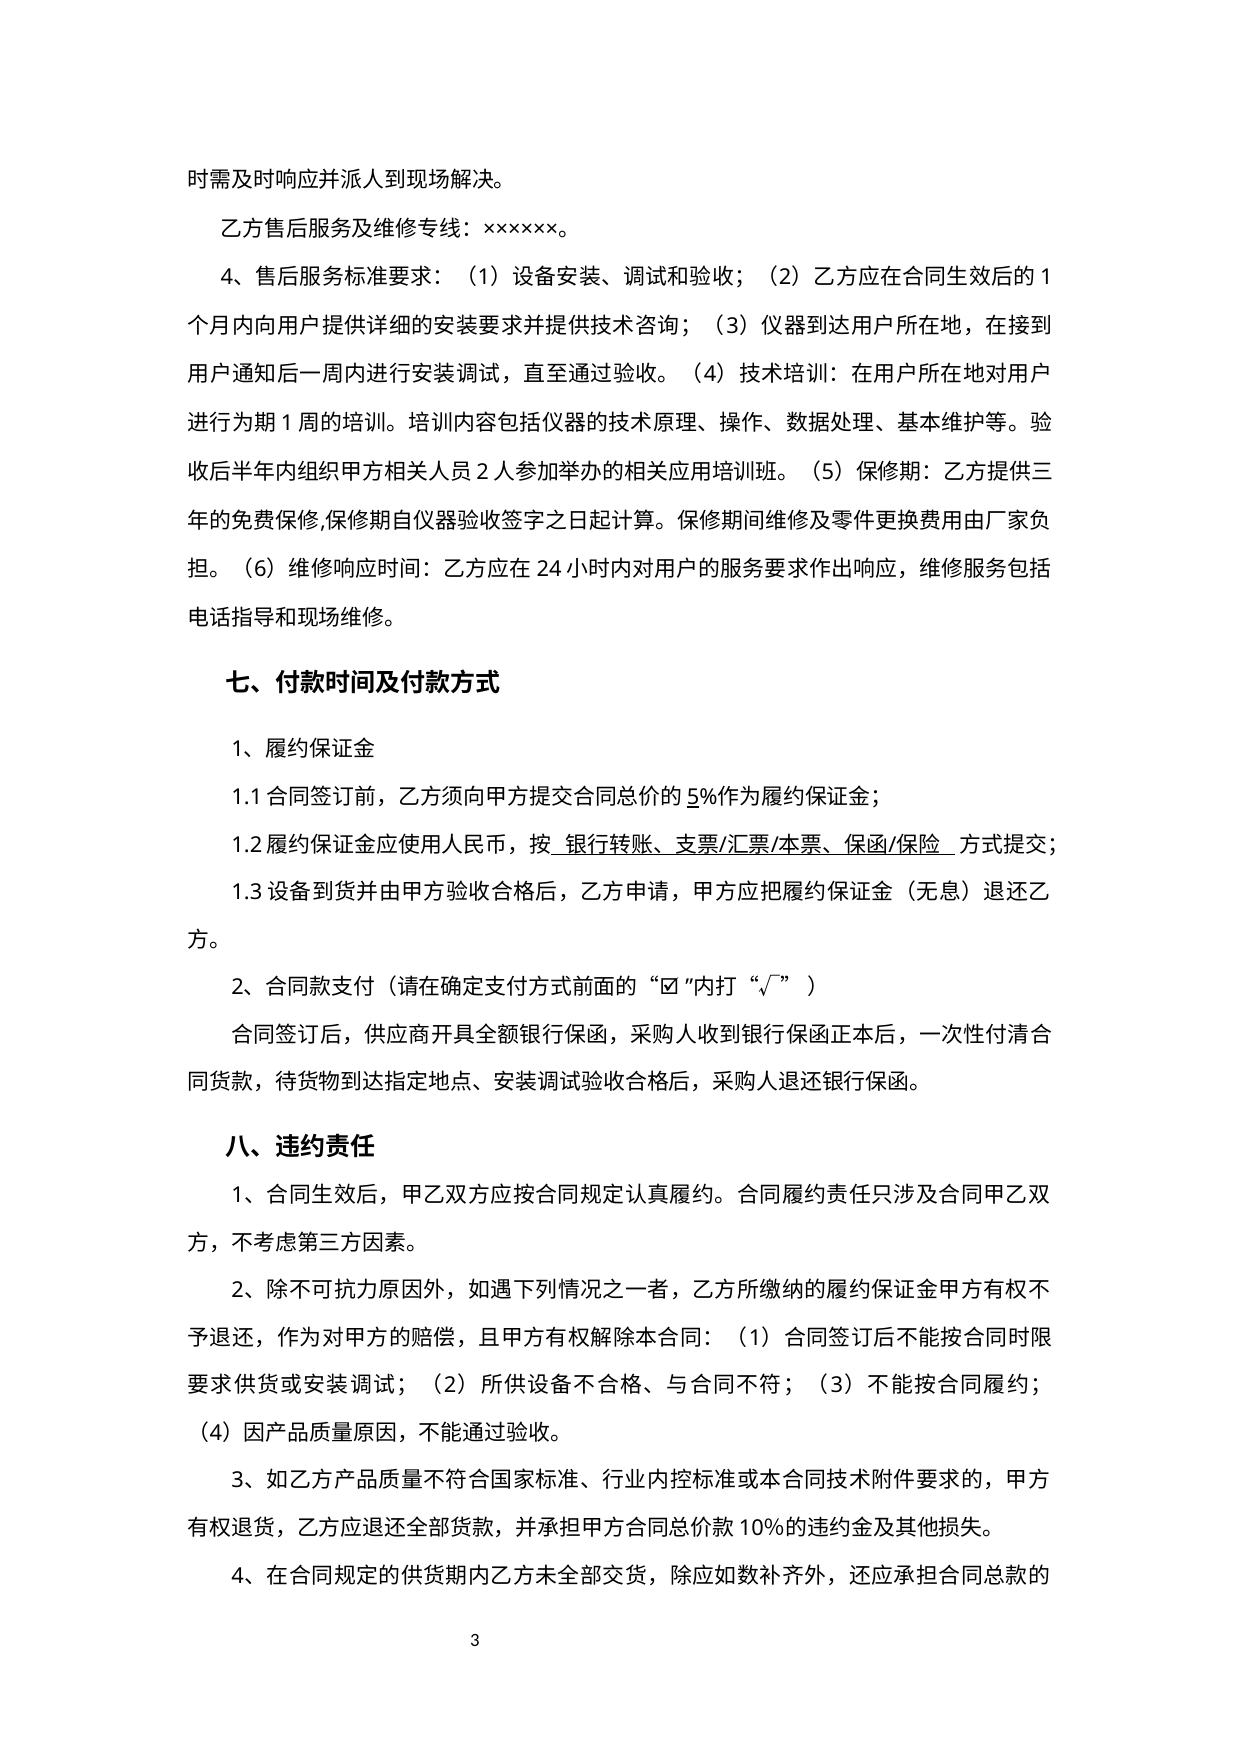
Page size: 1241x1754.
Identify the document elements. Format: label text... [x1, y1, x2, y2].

text 1.2履约保证金应使用人民币，按 银行转账、支票/汇票/本票、保函/保险 方式提交； [187, 827, 1053, 858]
text 1、履约保证金 [187, 731, 1053, 763]
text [187, 1558, 1053, 1589]
text 八、违约责任 [187, 1112, 1053, 1177]
text 合同签订后，供应商开具全额银行保函，采购人收到银行保函正本后，一次性付清合同货款，待货物到达指定地点、安装调试验收合格后，采购人退还银行保函。 [187, 1017, 1053, 1096]
text 1.1合同签订前，乙方须向甲方提交合同总价的5%作为履约保证金； [187, 779, 1053, 811]
text 七、付款时间及付款方式 [187, 648, 1053, 713]
text 2、合同款支付（请在确定支付方式前面的“ ”内打“√” ） [187, 969, 1053, 1001]
text 2、除不可抗力原因外，如遇下列情况之一者，乙方所缴纳的履约保证金甲方有权不予退还，作为对甲方的赔偿，且甲方有权解除本合同：（1）合同签订后不能按合同时限要求供货或安装调试；（2）所供设备不合格、与合同不符；（3）不能按合同履约；（4）因产品质量原因，不能通过验收。 [187, 1272, 1053, 1447]
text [187, 162, 1053, 194]
text 1、合同生效后，甲乙双方应按合同规定认真履约。合同履约责任只涉及合同甲乙双方，不考虑第三方因素。 [187, 1177, 1053, 1256]
text 1.3设备到货并由甲方验收合格后，乙方申请，甲方应把履约保证金（无息）退还乙方。 [187, 874, 1053, 953]
text 3、如乙方产品质量不符合国家标准、行业内控标准或本合同技术附件要求的，甲方有权退货，乙方应退还全部货款，并承担甲方合同总价款10％的违约金及其他损失。 [187, 1462, 1053, 1542]
text 乙方售后服务及维修专线：××××××。 [187, 210, 1053, 243]
text 4、售后服务标准要求：（1）设备安装、调试和验收；（2）乙方应在合同生效后的1个月内向用户提供详细的安装要求并提供技术咨询；（3）仪器到达用户所在地，在接到用户通知后一周内进行安装调试，直至通过验收。（4）技术培训：在用户所在地对用户进行为期1周的培训。培训内容包括仪器的技术原理、操作、数据处理、基本维护等。验收后半年内组织甲方相关人员2人参加举办的相关应用培训班。（5）保修期：乙方提供三年的免费保修,保修期自仪器验收签字之日起计算。保修期间维修及零件更换费用由厂家负担。（6）维修响应时间：乙方应在24小时内对用户的服务要求作出响应，维修服务包括电话指导和现场维修。 [187, 259, 1053, 632]
